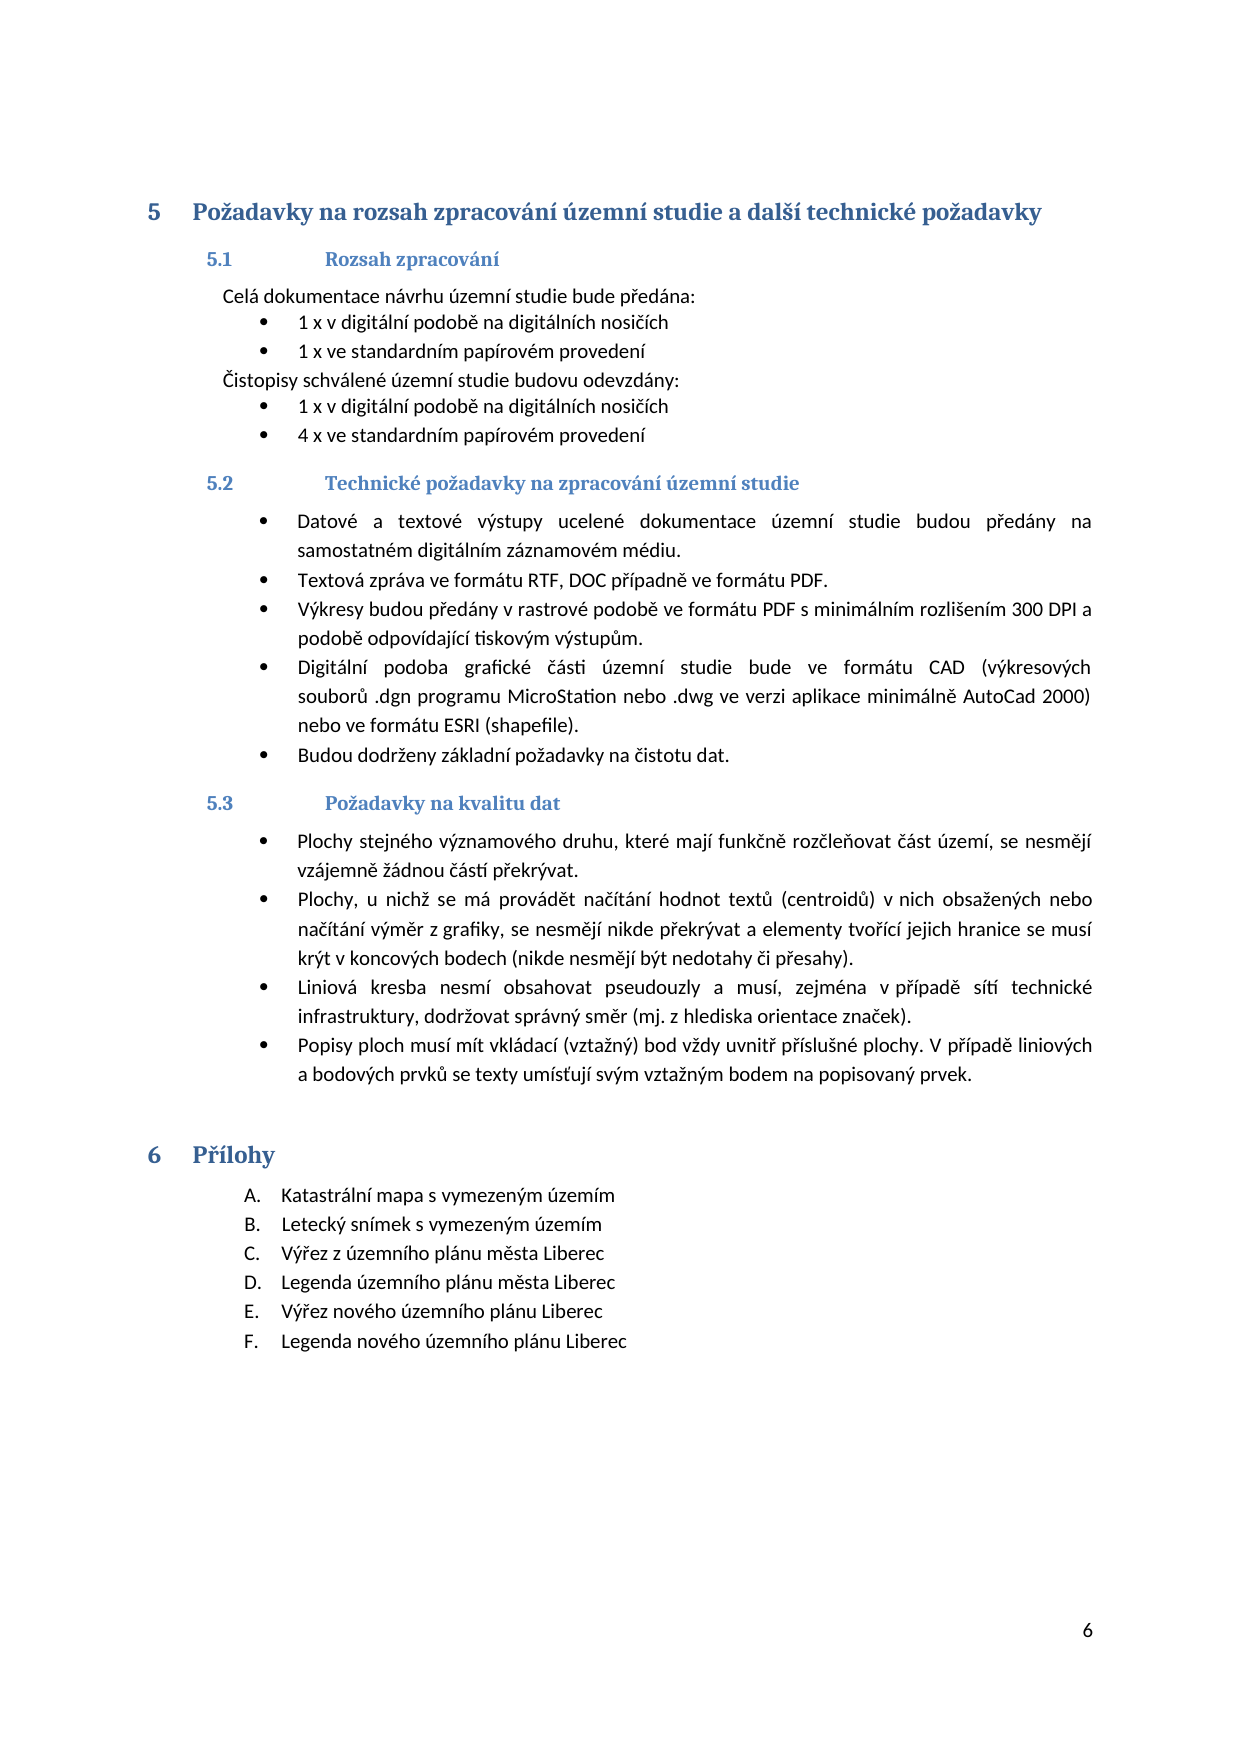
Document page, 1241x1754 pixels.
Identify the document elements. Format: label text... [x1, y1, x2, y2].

subtitle Přílohy [148, 1141, 1093, 1169]
list Celá dokumentace návrhu územní studie bude předána: [223, 284, 1093, 309]
list 1 x v digitální podobě na digitálních nosičích [260, 309, 1093, 334]
subtitle Rozsah zpracování [207, 247, 1093, 271]
list 1 x ve standardním papírovém provedení [260, 338, 1093, 364]
subtitle Technické požadavky na zpracování územní studie [207, 472, 1093, 496]
list Výkresy budou předány v rastrové podobě ve formátu PDF s minimálním rozlišením 300 DPI a podobě odpovídající tiskovým výstupům. [260, 596, 1093, 651]
list Plochy, u nichž se má provádět načítání hodnot textů (centroidů) v nich obsažených nebo načítání výměr z grafiky, se nesmějí nikde překrývat a elementy tvořící jejich hranice se musí krýt v koncových bodech (nikde nesmějí být nedotahy či přesahy). [260, 887, 1093, 970]
list Katastrální mapa s vymezeným územím [244, 1182, 1093, 1207]
list Plochy stejného významového druhu, které mají funkčně rozčleňovat část území, se nesmějí vzájemně žádnou částí překrývat. [260, 828, 1093, 883]
list Výřez z územního plánu města Liberec [244, 1240, 1093, 1266]
list Letecký snímek s vymezeným územím [244, 1211, 1093, 1237]
list 1 x v digitální podobě na digitálních nosičích [260, 393, 1093, 418]
list Popisy ploch musí mít vkládací (vztažný) bod vždy uvnitř příslušné plochy. V případě liniových a bodových prvků se texty umísťují svým vztažným bodem na popisovaný prvek. [260, 1032, 1093, 1087]
list 4 x ve standardním papírovém provedení [260, 422, 1093, 447]
list Liniová kresba nesmí obsahovat pseudouzly a musí, zejména v případě sítí technické infrastruktury, dodržovat správný směr (mj. z hlediska orientace značek). [260, 974, 1093, 1029]
list Čistopisy schválené územní studie budovu odevzdány: [223, 367, 1093, 393]
list Datové a textové výstupy ucelené dokumentace územní studie budou předány na samostatném digitálním záznamovém médiu. [260, 508, 1093, 563]
list Budou dodrženy základní požadavky na čistotu dat. [260, 742, 1093, 767]
list Výřez nového územního plánu Liberec [244, 1299, 1093, 1324]
list Legenda územního plánu města Liberec [244, 1269, 1093, 1295]
subtitle Požadavky na kvalitu dat [207, 792, 1093, 816]
list Legenda nového územního plánu Liberec [244, 1328, 1093, 1353]
list Digitální podoba grafické části územní studie bude ve formátu CAD (výkresových souborů .dgn programu MicroStation nebo .dwg ve verzi aplikace minimálně AutoCad 2000) nebo ve formátu ESRI (shapefile). [260, 654, 1093, 738]
list Textová zpráva ve formátu RTF, DOC případně ve formátu PDF. [260, 567, 1093, 592]
subtitle Požadavky na rozsah zpracování územní studie a další technické požadavky [148, 198, 1093, 226]
